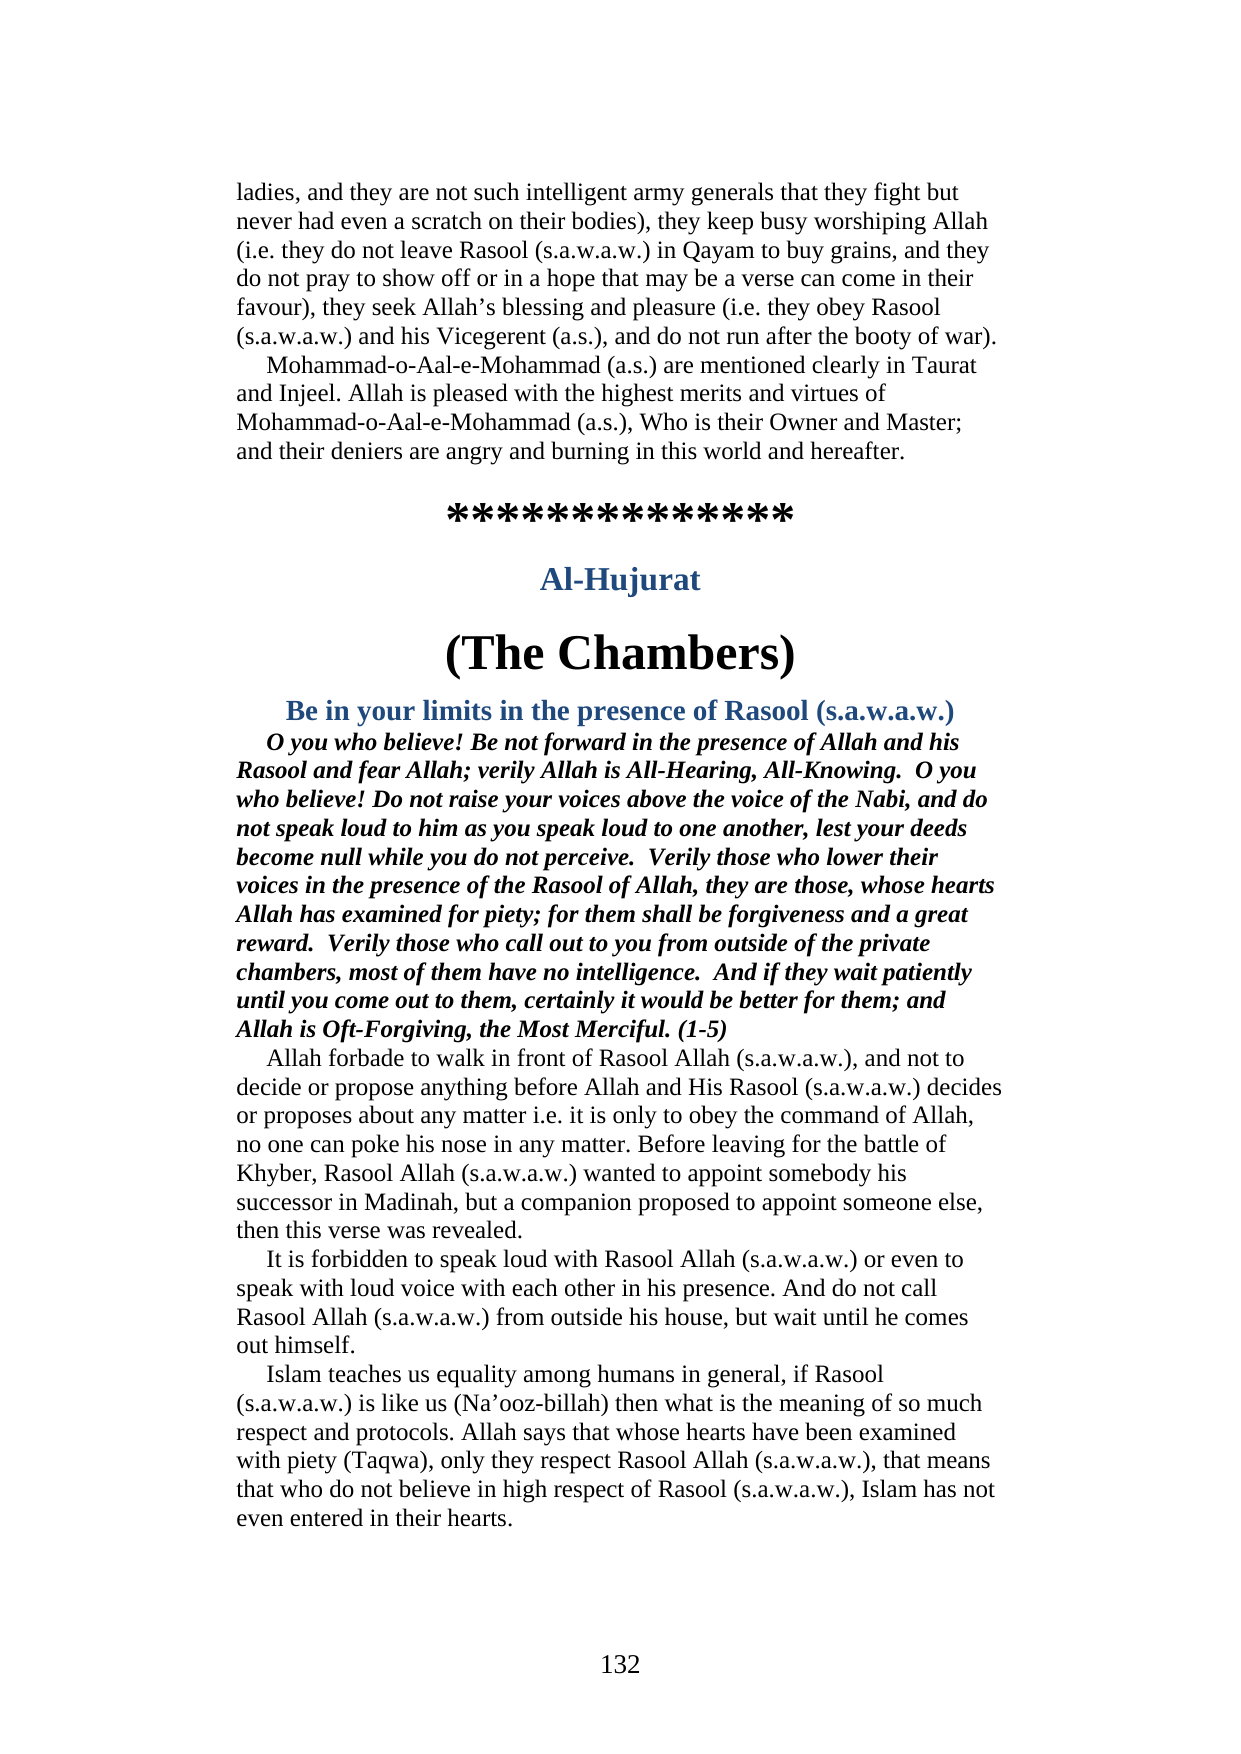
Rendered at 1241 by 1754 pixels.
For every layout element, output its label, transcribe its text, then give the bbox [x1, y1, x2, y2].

text (The Chambers) [236, 623, 1004, 681]
text Islam teaches us equality among humans in general, if Rasool (s.a.w.a.w.) is like us (Na’ooz-billah) then what is the meaning of so much respect and protocols. Allah says that whose hearts have been examined with piety (Taqwa), only they respect Rasool Allah (s.a.w.a.w.), that means that who do not believe in high respect of Rasool (s.a.w.a.w.), Islam has not even entered in their hearts. [236, 1359, 1004, 1532]
subtitle Al-Hujurat [236, 560, 1004, 598]
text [236, 177, 1004, 350]
text O you who believe! Be not forward in the presence of Allah and his Rasool and fear Allah; verily Allah is All-Hearing, All-Knowing. O you who believe! Do not raise your voices above the voice of the Nabi, and do not speak loud to him as you speak loud to one another, lest your deeds become null while you do not perceive. Verily those who lower their voices in the presence of the Rasool of Allah, they are those, whose hearts Allah has examined for piety; for them shall be forgiveness and a great reward. Verily those who call out to you from outside of the private chambers, most of them have no intelligence. And if they wait patiently until you come out to them, certainly it would be better for them; and Allah is Oft-Forgiving, the Most Merciful. (1-5) [236, 727, 1004, 1043]
text ************** [236, 490, 1004, 547]
text Mohammad-o-Aal-e-Mohammad (a.s.) are mentioned clearly in Taurat and Injeel. Allah is pleased with the highest merits and virtues of Mohammad-o-Aal-e-Mohammad (a.s.), Who is their Owner and Master; and their deniers are angry and burning in this world and hereafter. [236, 350, 1004, 465]
subtitle Be in your limits in the presence of Rasool (s.a.w.a.w.) [236, 693, 1004, 727]
text Allah forbade to walk in front of Rasool Allah (s.a.w.a.w.), and not to decide or propose anything before Allah and His Rasool (s.a.w.a.w.) decides or proposes about any matter i.e. it is only to obey the command of Allah, no one can poke his nose in any matter. Before leaving for the battle of Khyber, Rasool Allah (s.a.w.a.w.) wanted to appoint somebody his successor in Madinah, but a companion proposed to appoint someone else, then this verse was revealed. [236, 1043, 1004, 1244]
text It is forbidden to speak loud with Rasool Allah (s.a.w.a.w.) or even to speak with loud voice with each other in his presence. And do not call Rasool Allah (s.a.w.a.w.) from outside his house, but wait until he comes out himself. [236, 1244, 1004, 1359]
